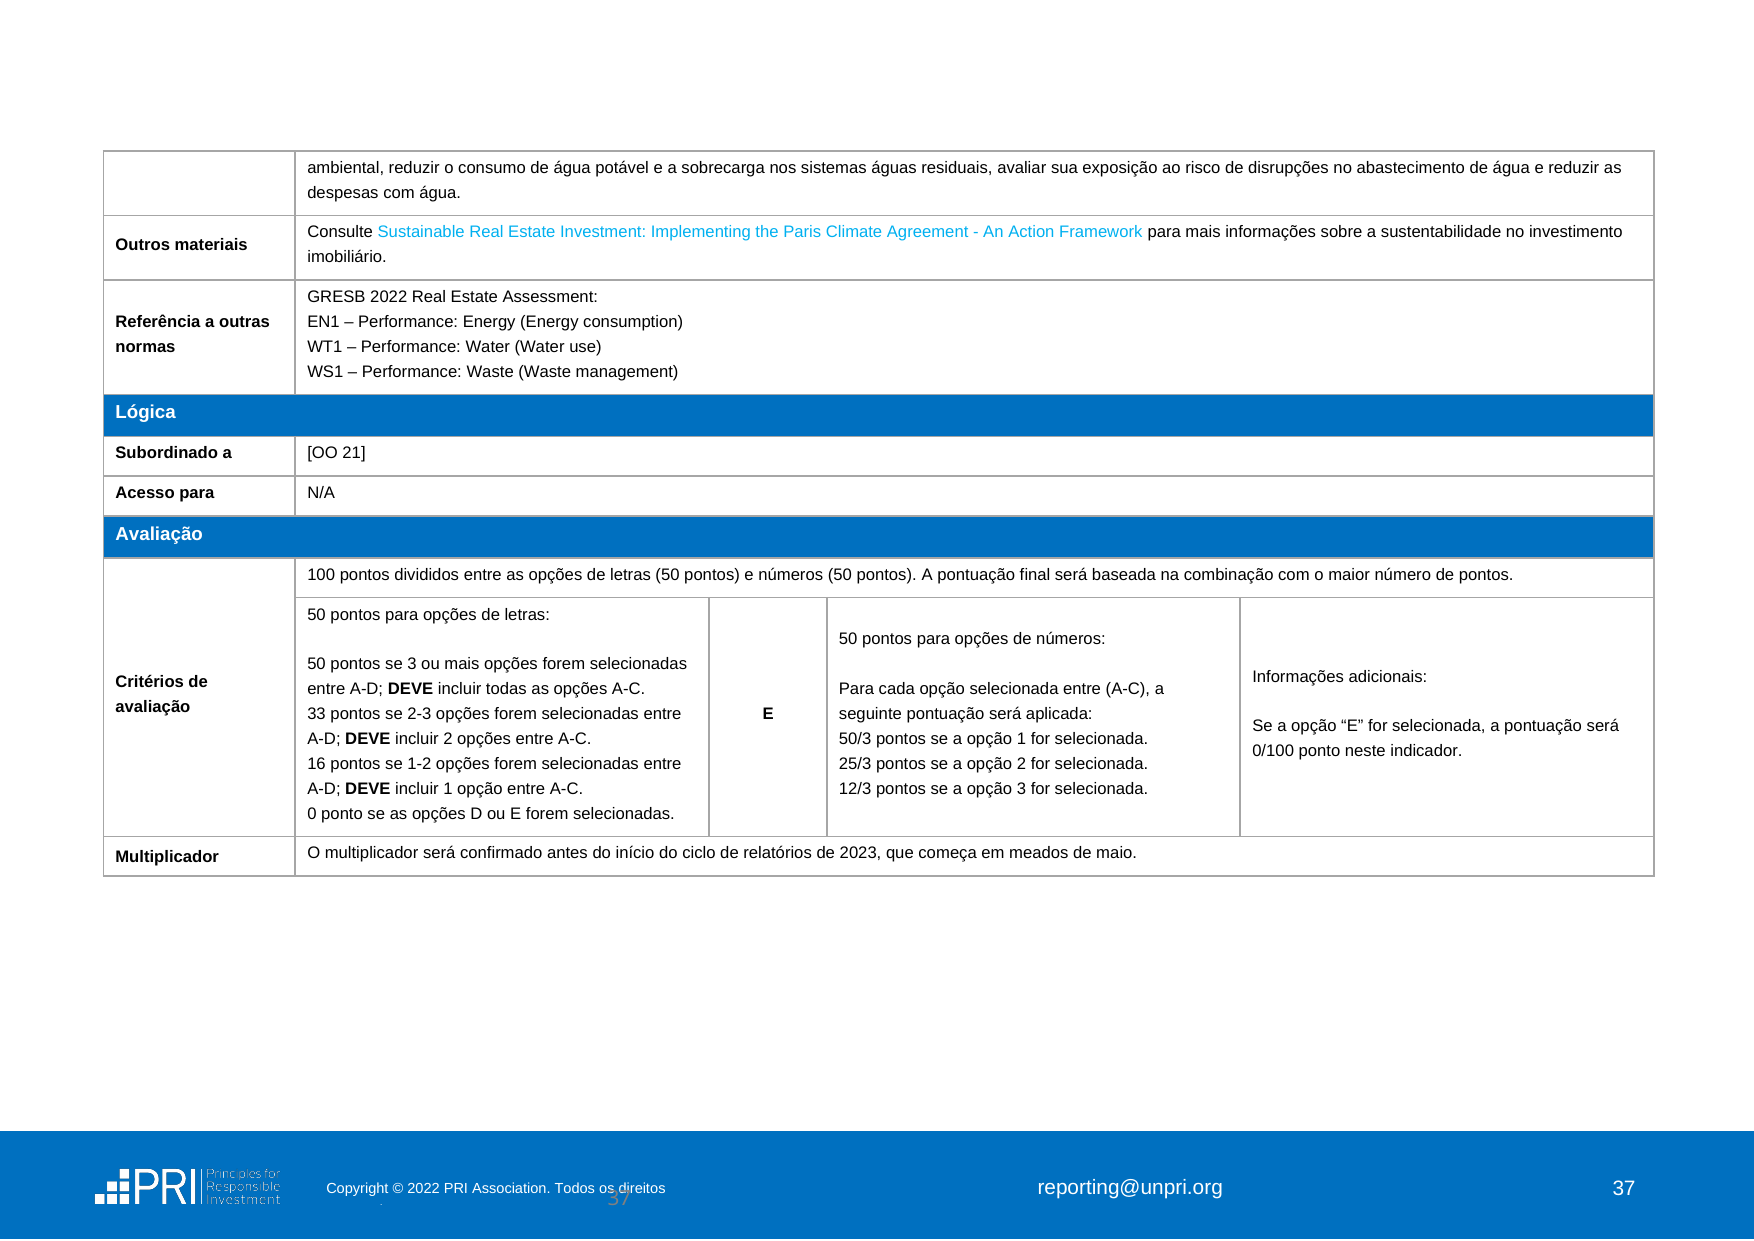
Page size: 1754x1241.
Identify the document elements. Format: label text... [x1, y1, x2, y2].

table_cell Subordinado a [104, 437, 294, 475]
table_cell O multiplicador será confirmado antes do início do ciclo de relatórios de 2023, que começa em meados de maio. [296, 837, 1653, 875]
table_cell [OO 21] [296, 437, 1653, 475]
table_cell 100 pontos divididos entre as opções de letras (50 pontos) e números (50 pontos). A pontuação final será baseada na combinação com o maior número de pontos. [296, 559, 1653, 597]
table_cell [296, 152, 1653, 214]
table_cell Multiplicador [104, 837, 294, 875]
table_cell N/A [296, 477, 1653, 515]
table_cell 50 pontos para opções de números: Para cada opção selecionada entre (A-C), a seguinte pontuação será aplicada: 50/3 pontos se a opção 1 for selecionada. 25/3 pontos se a opção 2 for selecionada. 12/3 pontos se a opção 3 for selecionada. [828, 598, 1239, 836]
table_cell Critérios de avaliação [104, 559, 294, 836]
table_cell Referência a outras normas [104, 281, 294, 393]
table_cell GRESB 2022 Real Estate Assessment: EN1 – Performance: Energy (Energy consumption) WT1 – Performance: Water (Water use) WS1 – Performance: Waste (Waste management) [296, 281, 1653, 393]
table_cell Lógica [104, 395, 1653, 436]
table_cell 50 pontos para opções de letras: 50 pontos se 3 ou mais opções forem selecionadas entre A-D; DEVE incluir todas as opções A-C. 33 pontos se 2-3 opções forem selecionadas entre A-D; DEVE incluir 2 opções entre A-C. 16 pontos se 1-2 opções forem selecionadas entre A-D; DEVE incluir 1 opção entre A-C. 0 ponto se as opções D ou E forem selecionadas. [296, 598, 708, 836]
table_cell Consulte Sustainable Real Estate Investment: Implementing the Paris Climate Agreement - An Action Framework para mais informações sobre a sustentabilidade no investimento imobiliário. [296, 216, 1653, 279]
table_cell Informações adicionais: Se a opção “E” for selecionada, a pontuação será 0/100 ponto neste indicador. [1241, 598, 1653, 836]
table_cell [104, 152, 294, 214]
table_cell Outros materiais [104, 216, 294, 279]
picture [92, 1166, 282, 1207]
table_cell Acesso para [104, 477, 294, 515]
table_cell Avaliação [104, 517, 1653, 557]
table_cell E [710, 598, 826, 836]
